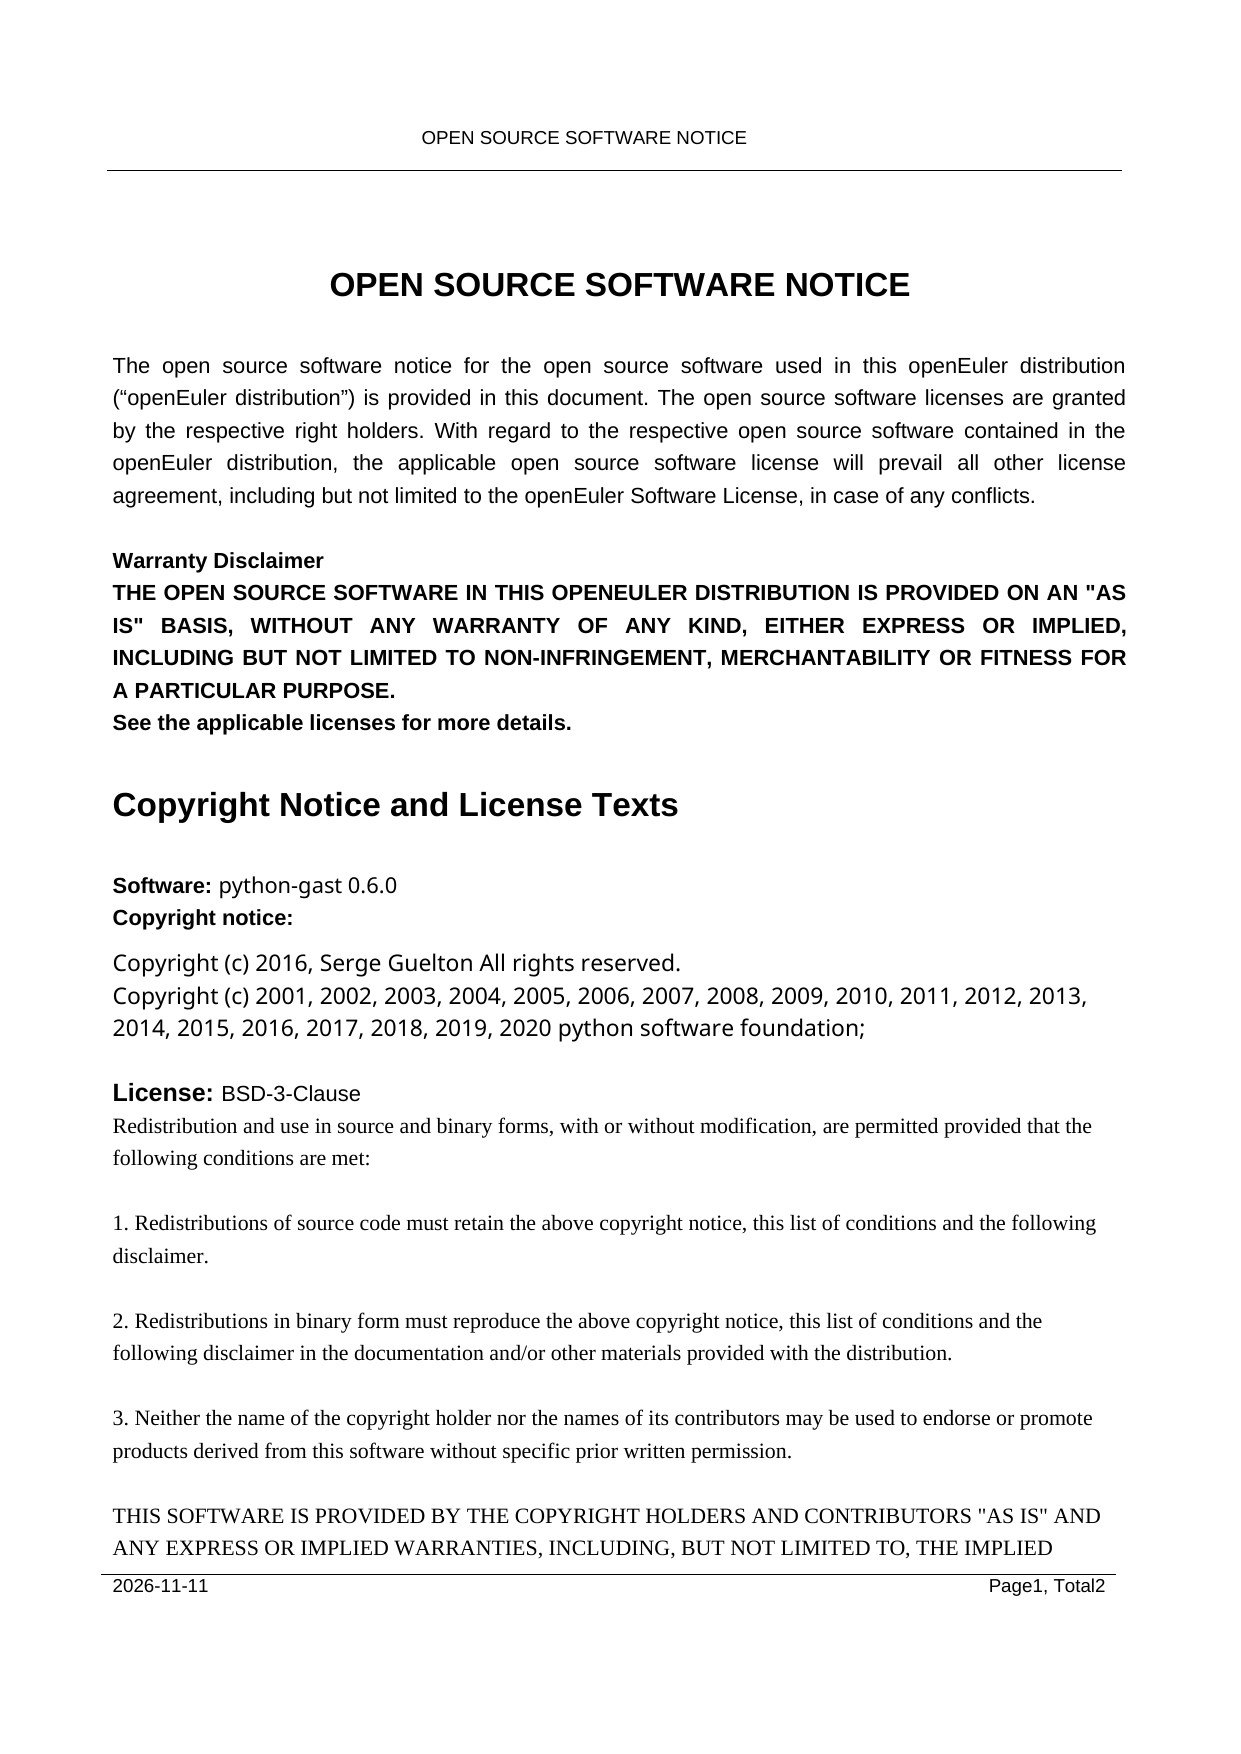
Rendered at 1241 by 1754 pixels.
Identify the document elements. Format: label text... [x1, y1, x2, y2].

text Copyright (c) 2016, Serge Guelton All rights reserved. Copyright (c) 2001, 2002, 2003, 2004, 2005, 2006, 2007, 2008, 2009, 2010, 2011, 2012, 2013, 2014, 2015, 2016, 2017, 2018, 2019, 2020 python software foundation; [112, 947, 1128, 1077]
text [112, 1109, 1128, 1564]
text THE OPEN SOURCE SOFTWARE IN THIS OPENEULER DISTRIBUTION IS PROVIDED ON AN "AS IS" BASIS, WITHOUT ANY WARRANTY OF ANY KIND, EITHER EXPRESS OR IMPLIED, INCLUDING BUT NOT LIMITED TO NON-INFRINGEMENT, MERCHANTABILITY OR FITNESS FOR A PARTICULAR PURPOSE. See the applicable licenses for more details. [112, 576, 1128, 739]
text Copyright notice: [112, 901, 1128, 934]
text OPEN SOURCE SOFTWARE NOTICE [112, 251, 1128, 316]
text Warranty Disclaimer [112, 544, 1128, 576]
text License: BSD-3-Clause [112, 1077, 1128, 1109]
text The open source software notice for the open source software used in this openEuler distribution (“openEuler distribution”) is provided in this document. The open source software licenses are granted by the respective right holders. With regard to the respective open source software contained in the openEuler distribution, the applicable open source software license will prevail all other license agreement, including but not limited to the openEuler Software License, in case of any conflicts. [112, 349, 1128, 511]
title Software: python-gast 0.6.0 [112, 869, 1128, 901]
text Copyright Notice and License Texts [112, 771, 1128, 836]
